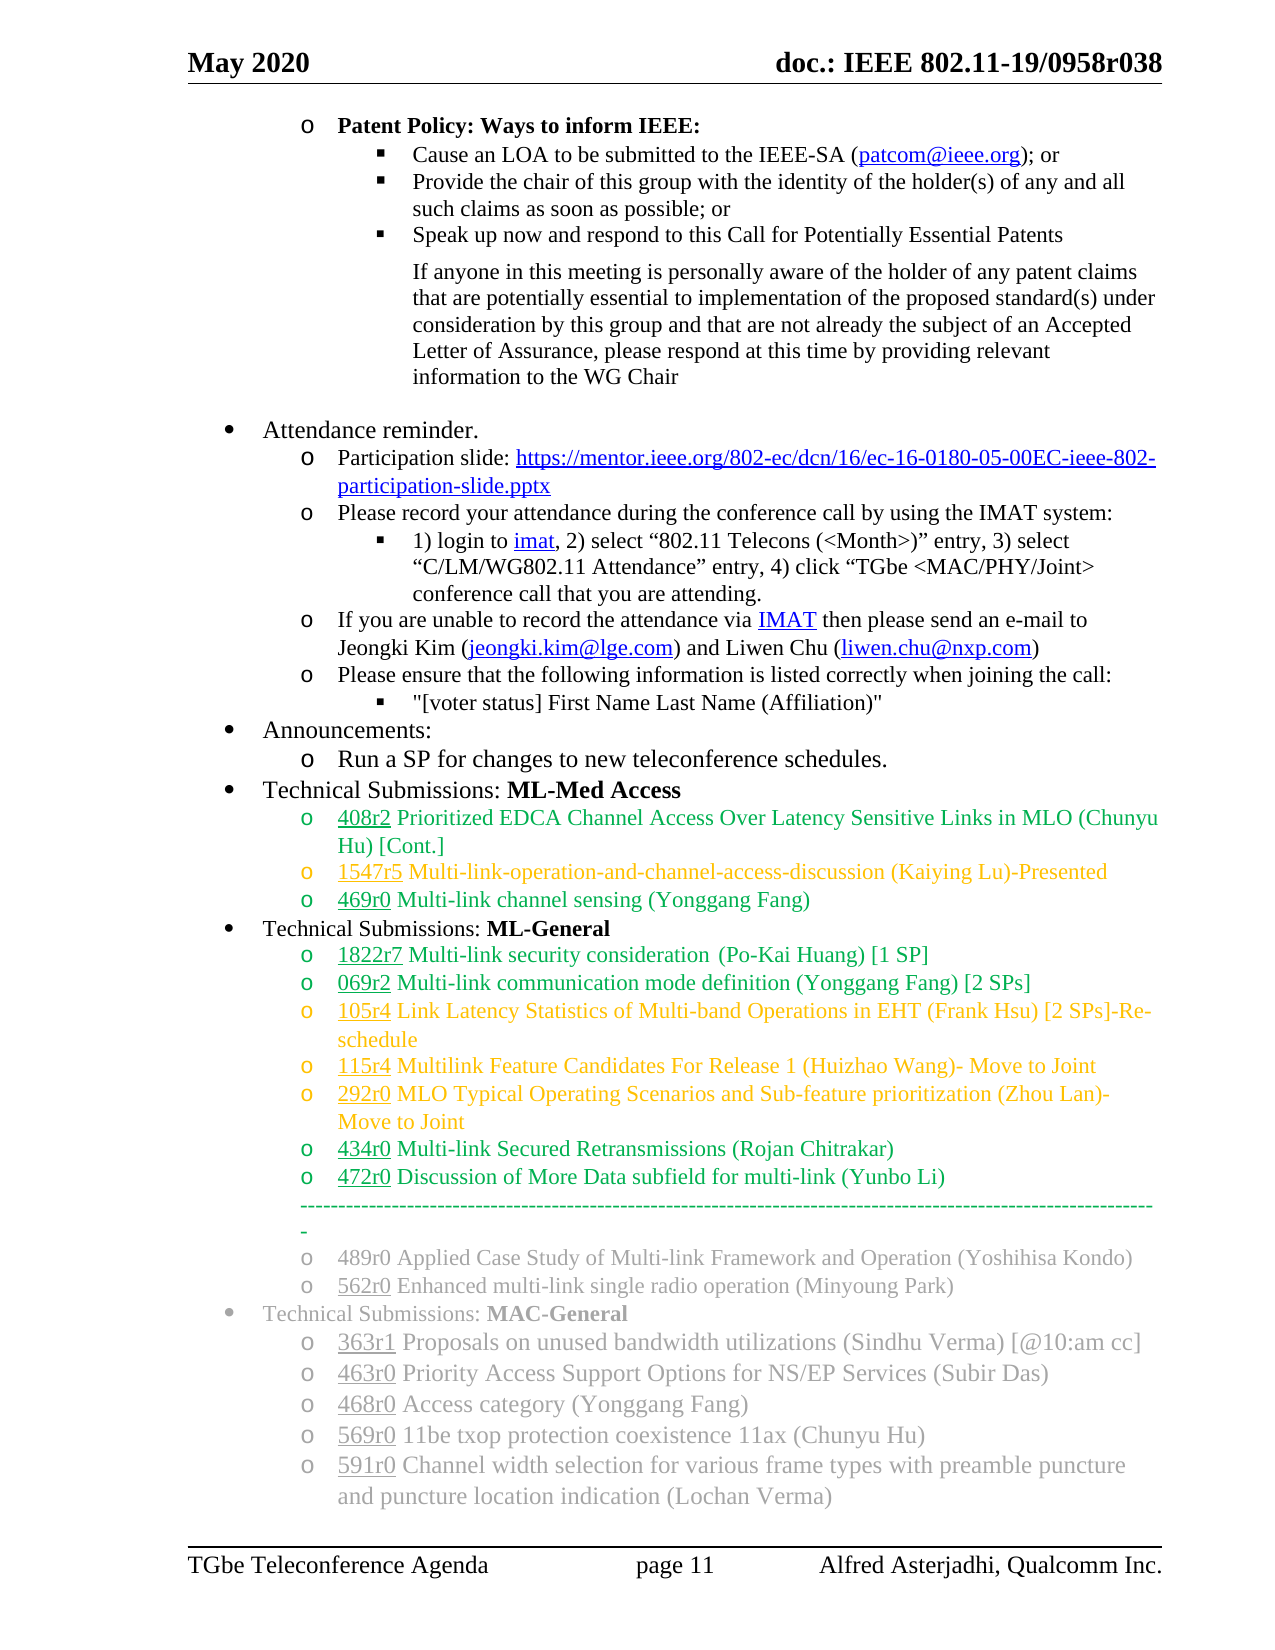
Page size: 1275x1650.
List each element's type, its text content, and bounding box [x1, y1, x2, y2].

list 1822r7 Multi-link security consideration (Po-Kai Huang) [1 SP] [300, 941, 1162, 969]
list 562r0 Enhanced multi-link single radio operation (Minyoung Park) [300, 1272, 1162, 1300]
text ----------------------------------------------------------------------------------------------------------------- [300, 1191, 1162, 1244]
list 489r0 Applied Case Study of Multi-link Framework and Operation (Yoshihisa Kondo) [300, 1244, 1162, 1272]
list 468r0 Access category (Yonggang Fang) [300, 1389, 1162, 1420]
list 115r4 Multilink Feature Candidates For Release 1 (Huizhao Wang)- Move to Joint [300, 1052, 1162, 1080]
list Please ensure that the following information is listed correctly when joining the call: [300, 661, 1162, 689]
list 1) login to imat, 2) select “802.11 Telecons (<Month>)” entry, 3) select “C/LM/WG802.11 Attendance” entry, 4) click “TGbe <MAC/PHY/Joint> conference call that you are attending. [375, 527, 1162, 606]
list 569r0 11be txop protection coexistence 11ax (Chunyu Hu) [300, 1420, 1162, 1451]
list Patent Policy: Ways to inform IEEE: [300, 112, 1162, 141]
list 408r2 Prioritized EDCA Channel Access Over Latency Sensitive Links in MLO (Chunyu Hu) [Cont.] [300, 803, 1162, 858]
list Technical Submissions: MAC-General [225, 1300, 1162, 1327]
list 469r0 Multi-link channel sensing (Yonggang Fang) [300, 886, 1162, 914]
list 1547r5 Multi-link-operation-and-channel-access-discussion (Kaiying Lu)-Presented [300, 858, 1162, 886]
list Please record your attendance during the conference call by using the IMAT system: [300, 499, 1162, 527]
list 105r4 Link Latency Statistics of Multi-band Operations in EHT (Frank Hsu) [2 SPs]-Re-schedule [300, 997, 1162, 1052]
list Provide the chair of this group with the identity of the holder(s) of any and all such claims as soon as possible; or [375, 168, 1162, 221]
list 472r0 Discussion of More Data subfield for multi-link (Yunbo Li) [300, 1163, 1162, 1191]
list Cause an LOA to be submitted to the IEEE-SA (patcom@ieee.org); or [375, 141, 1162, 168]
list Technical Submissions: ML-Med Access [225, 775, 1162, 803]
list 463r0 Priority Access Support Options for NS/EP Services (Subir Das) [300, 1358, 1162, 1389]
list Participation slide: https://mentor.ieee.org/802-ec/dcn/16/ec-16-0180-05-00EC-ieee-802-participation-slide.pptx [300, 443, 1162, 499]
list 434r0 Multi-link Secured Retransmissions (Rojan Chitrakar) [300, 1135, 1162, 1163]
list 292r0 MLO Typical Operating Scenarios and Sub-feature prioritization (Zhou Lan)- Move to Joint [300, 1080, 1162, 1135]
list Speak up now and respond to this Call for Potentially Essential Patents [375, 221, 1162, 248]
list 363r1 Proposals on unused bandwidth utilizations (Sindhu Verma) [@10:am cc] [300, 1327, 1162, 1358]
list 069r2 Multi-link communication mode definition (Yonggang Fang) [2 SPs] [300, 969, 1162, 997]
list Attendance reminder. [225, 415, 1162, 443]
list If anyone in this meeting is personally aware of the holder of any patent claims that are potentially essential to implementation of the proposed standard(s) under consideration by this group and that are not already the subject of an Accepted Letter of Assurance, please respond at this time by providing relevant information to the WG Chair [412, 258, 1162, 390]
list "[voter status] First Name Last Name (Affiliation)" [375, 689, 1162, 715]
list Run a SP for changes to new teleconference schedules. [300, 744, 1162, 775]
list If you are unable to record the attendance via IMAT then please send an e-mail to Jeongki Kim (jeongki.kim@lge.com) and Liwen Chu (liwen.chu@nxp.com) [300, 606, 1162, 661]
list Technical Submissions: ML-General [225, 914, 1162, 941]
list Announcements: [225, 715, 1162, 744]
list 591r0 Channel width selection for various frame types with preamble puncture and puncture location indication (Lochan Verma) [300, 1451, 1162, 1510]
